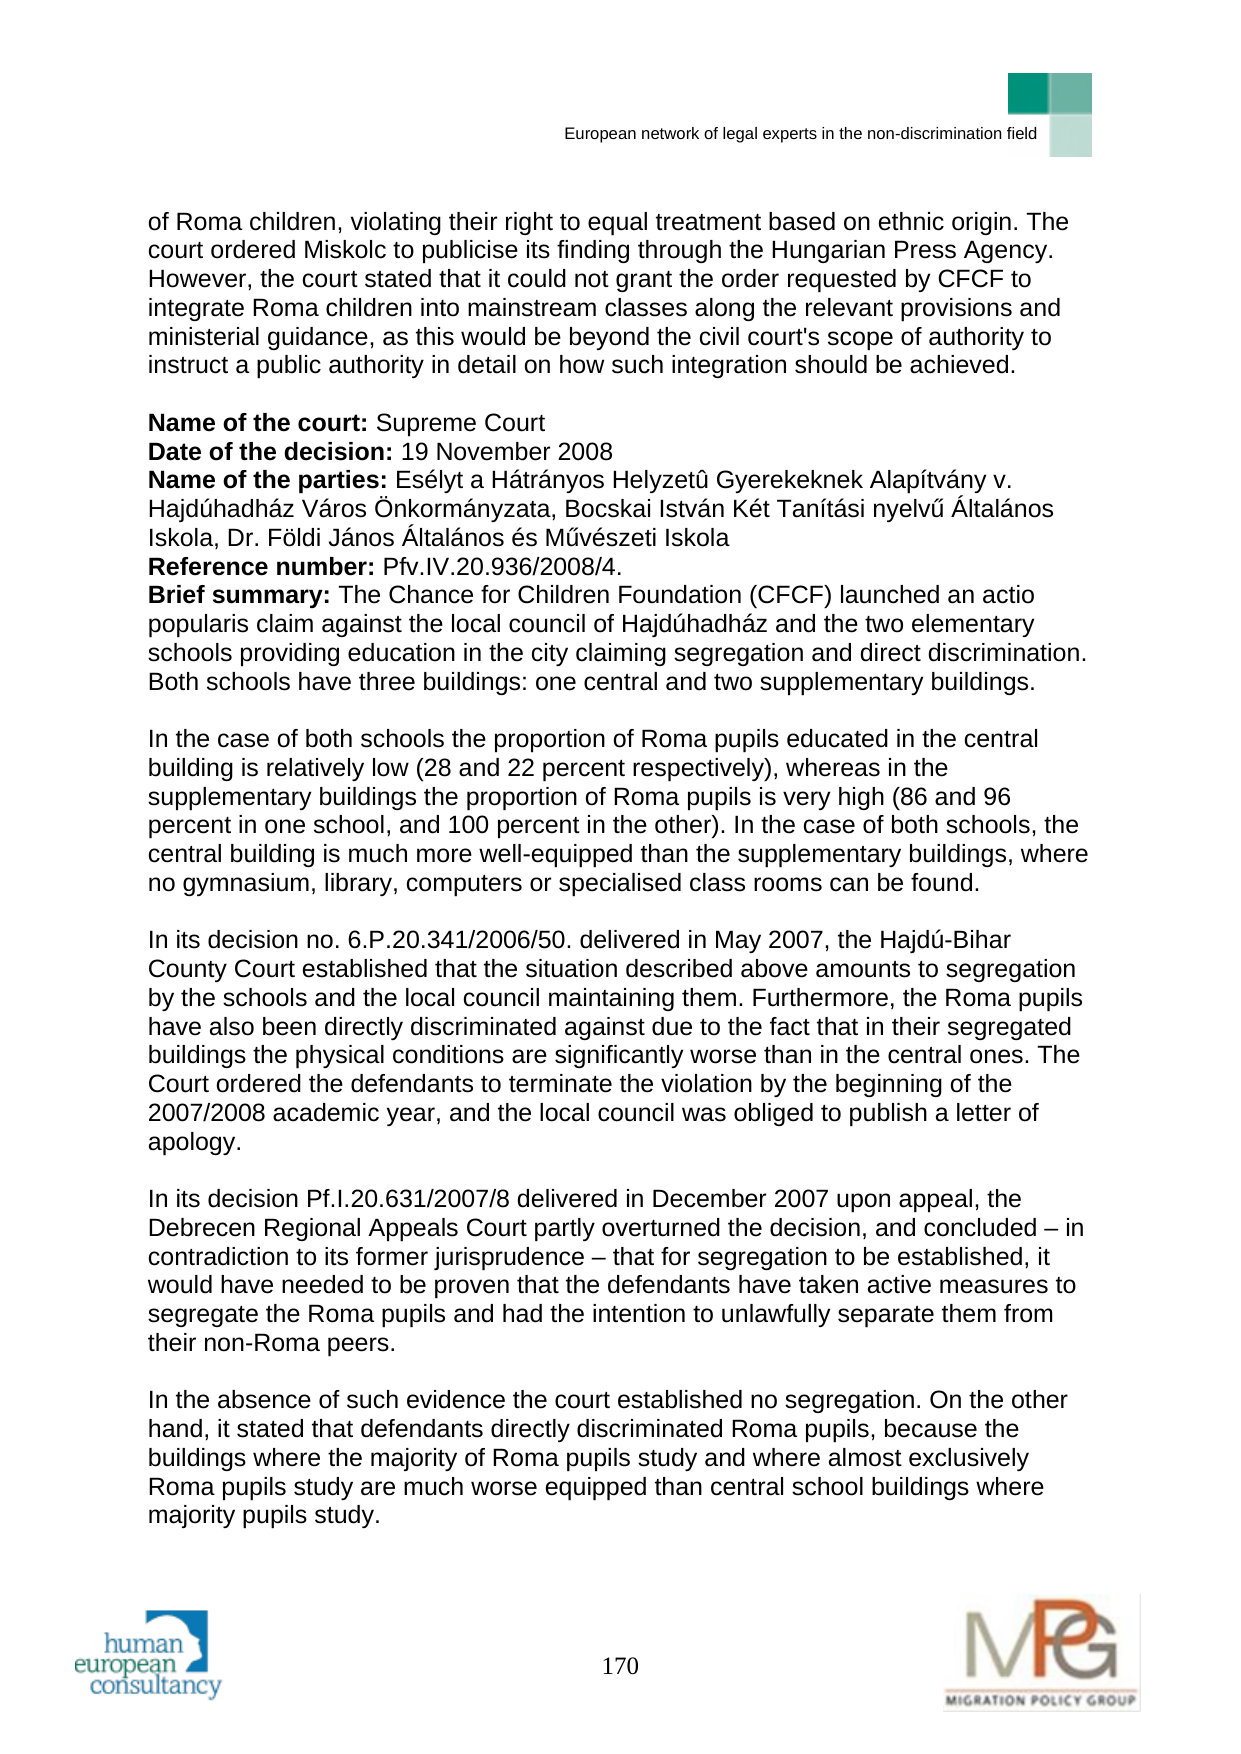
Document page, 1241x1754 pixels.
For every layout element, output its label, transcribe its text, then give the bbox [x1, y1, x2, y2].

text Name of the court: Supreme Court [148, 408, 1092, 437]
text Reference number: Pfv.IV.20.936/2008/4. [148, 552, 1092, 581]
text In its decision Pf.I.20.631/2007/8 delivered in December 2007 upon appeal, the Debrecen Regional Appeals Court partly overturned the decision, and concluded – in contradiction to its former jurisprudence – that for segregation to be established, it would have needed to be proven that the defendants have taken active measures to segregate the Roma pupils and had the intention to unlawfully separate them from their non-Roma peers. [148, 1184, 1092, 1357]
picture [943, 1594, 1142, 1713]
picture [1008, 73, 1092, 157]
text In its decision no. 6.P.20.341/2006/50. delivered in May 2007, the Hajdú-Bihar County Court established that the situation described above amounts to segregation by the schools and the local council maintaining them. Furthermore, the Roma pupils have also been directly discriminated against due to the fact that in their segregated buildings the physical conditions are significantly worse than in the central ones. The Court ordered the defendants to terminate the violation by the beginning of the 2007/2008 academic year, and the local council was obliged to publish a letter of apology. [148, 926, 1092, 1156]
text In the case of both schools the proportion of Roma pupils educated in the central building is relatively low (28 and 22 percent respectively), whereas in the supplementary buildings the proportion of Roma pupils is very high (86 and 96 percent in one school, and 100 percent in the other). In the case of both schools, the central building is much more well-equipped than the supplementary buildings, where no gymnasium, library, computers or specialised class rooms can be found. [148, 724, 1092, 897]
picture [75, 1609, 227, 1702]
text Date of the decision: 19 November 2008 [148, 437, 1092, 466]
text Brief summary: The Chance for Children Foundation (CFCF) launched an actio popularis claim against the local council of Hajdúhadház and the two elementary schools providing education in the city claiming segregation and direct discrimination. Both schools have three buildings: one central and two supplementary buildings. [148, 581, 1092, 696]
text In the absence of such evidence the court established no segregation. On the other hand, it stated that defendants directly discriminated Roma pupils, because the buildings where the majority of Roma pupils study and where almost exclusively Roma pupils study are much worse equipped than central school buildings where majority pupils study. [148, 1386, 1092, 1529]
text Name of the parties: Esélyt a Hátrányos Helyzetû Gyerekeknek Alapítvány v. Hajdúhadház Város Önkormányzata, Bocskai István Két Tanítási nyelvű Általános Iskola, Dr. Földi János Általános és Művészeti Iskola [148, 466, 1092, 552]
